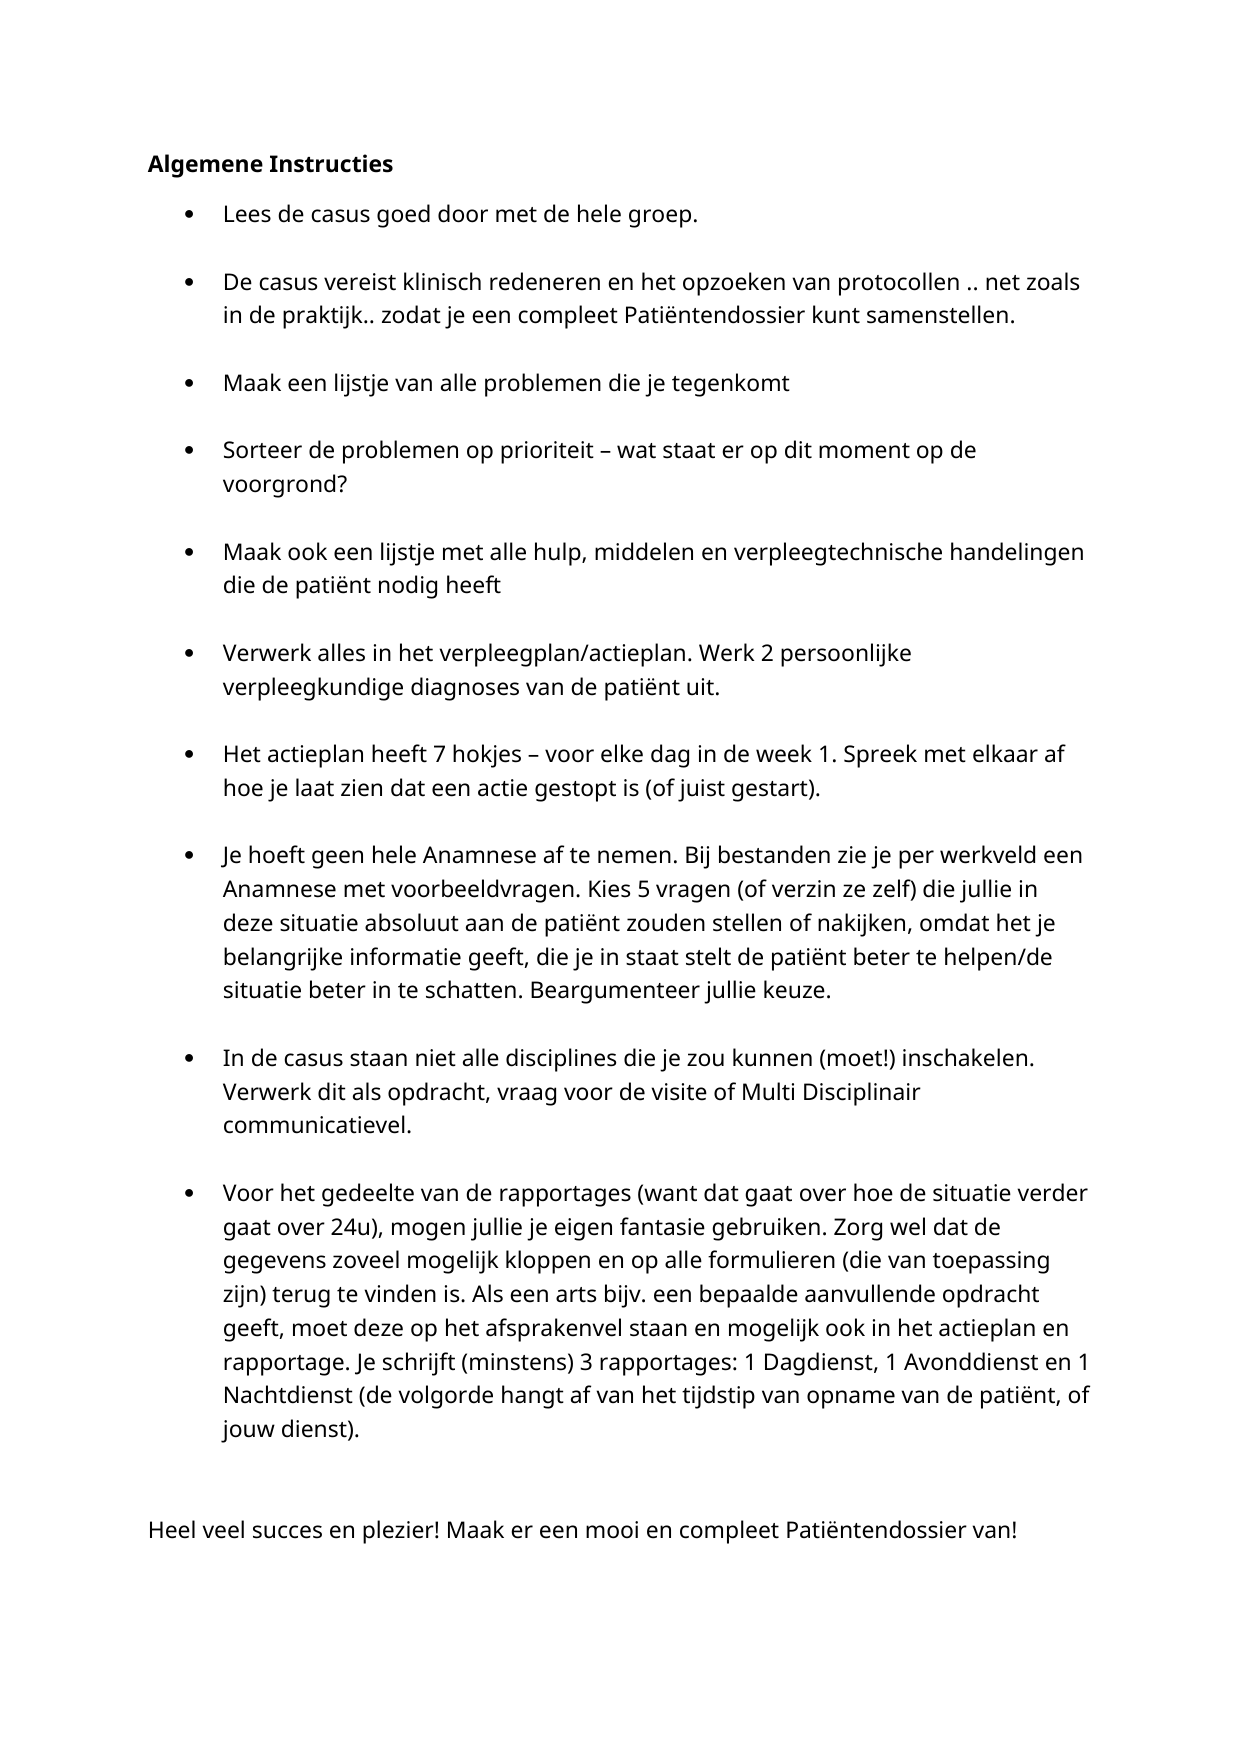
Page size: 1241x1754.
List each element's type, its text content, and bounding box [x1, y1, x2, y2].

list Maak een lijstje van alle problemen die je tegenkomt [185, 367, 1093, 398]
list Maak ook een lijstje met alle hulp, middelen en verpleegtechnische handelingen die de patiënt nodig heeft [185, 536, 1093, 601]
text Heel veel succes en plezier! Maak er een mooi en compleet Patiëntendossier van! [148, 1514, 1093, 1545]
list Het actieplan heeft 7 hokjes – voor elke dag in de week 1. Spreek met elkaar af hoe je laat zien dat een actie gestopt is (of juist gestart). [185, 738, 1093, 803]
list Sorteer de problemen op prioriteit – wat staat er op dit moment op de voorgrond? [185, 434, 1093, 499]
list Je hoeft geen hele Anamnese af te nemen. Bij bestanden zie je per werkveld een Anamnese met voorbeeldvragen. Kies 5 vragen (of verzin ze zelf) die jullie in deze situatie absoluut aan de patiënt zouden stellen of nakijken, omdat het je belangrijke informatie geeft, die je in staat stelt de patiënt beter te helpen/de situatie beter in te schatten. Beargumenteer jullie keuze. [185, 839, 1093, 1006]
list De casus vereist klinisch redeneren en het opzoeken van protocollen .. net zoals in de praktijk.. zodat je een compleet Patiëntendossier kunt samenstellen. [185, 266, 1093, 331]
text Algemene Instructies [148, 148, 1093, 179]
list In de casus staan niet alle disciplines die je zou kunnen (moet!) inschakelen. Verwerk dit als opdracht, vraag voor de visite of Multi Disciplinair communicatievel. [185, 1042, 1093, 1141]
list Verwerk alles in het verpleegplan/actieplan. Werk 2 persoonlijke verpleegkundige diagnoses van de patiënt uit. [185, 637, 1093, 702]
list Voor het gedeelte van de rapportages (want dat gaat over hoe de situatie verder gaat over 24u), mogen jullie je eigen fantasie gebruiken. Zorg wel dat de gegevens zoveel mogelijk kloppen en op alle formulieren (die van toepassing zijn) terug te vinden is. Als een arts bijv. een bepaalde aanvullende opdracht geeft, moet deze op het afsprakenvel staan en mogelijk ook in het actieplan en rapportage. Je schrijft (minstens) 3 rapportages: 1 Dagdienst, 1 Avonddienst en 1 Nachtdienst (de volgorde hangt af van het tijdstip van opname van de patiënt, of jouw dienst). [185, 1177, 1093, 1444]
list Lees de casus goed door met de hele groep. [185, 198, 1093, 229]
